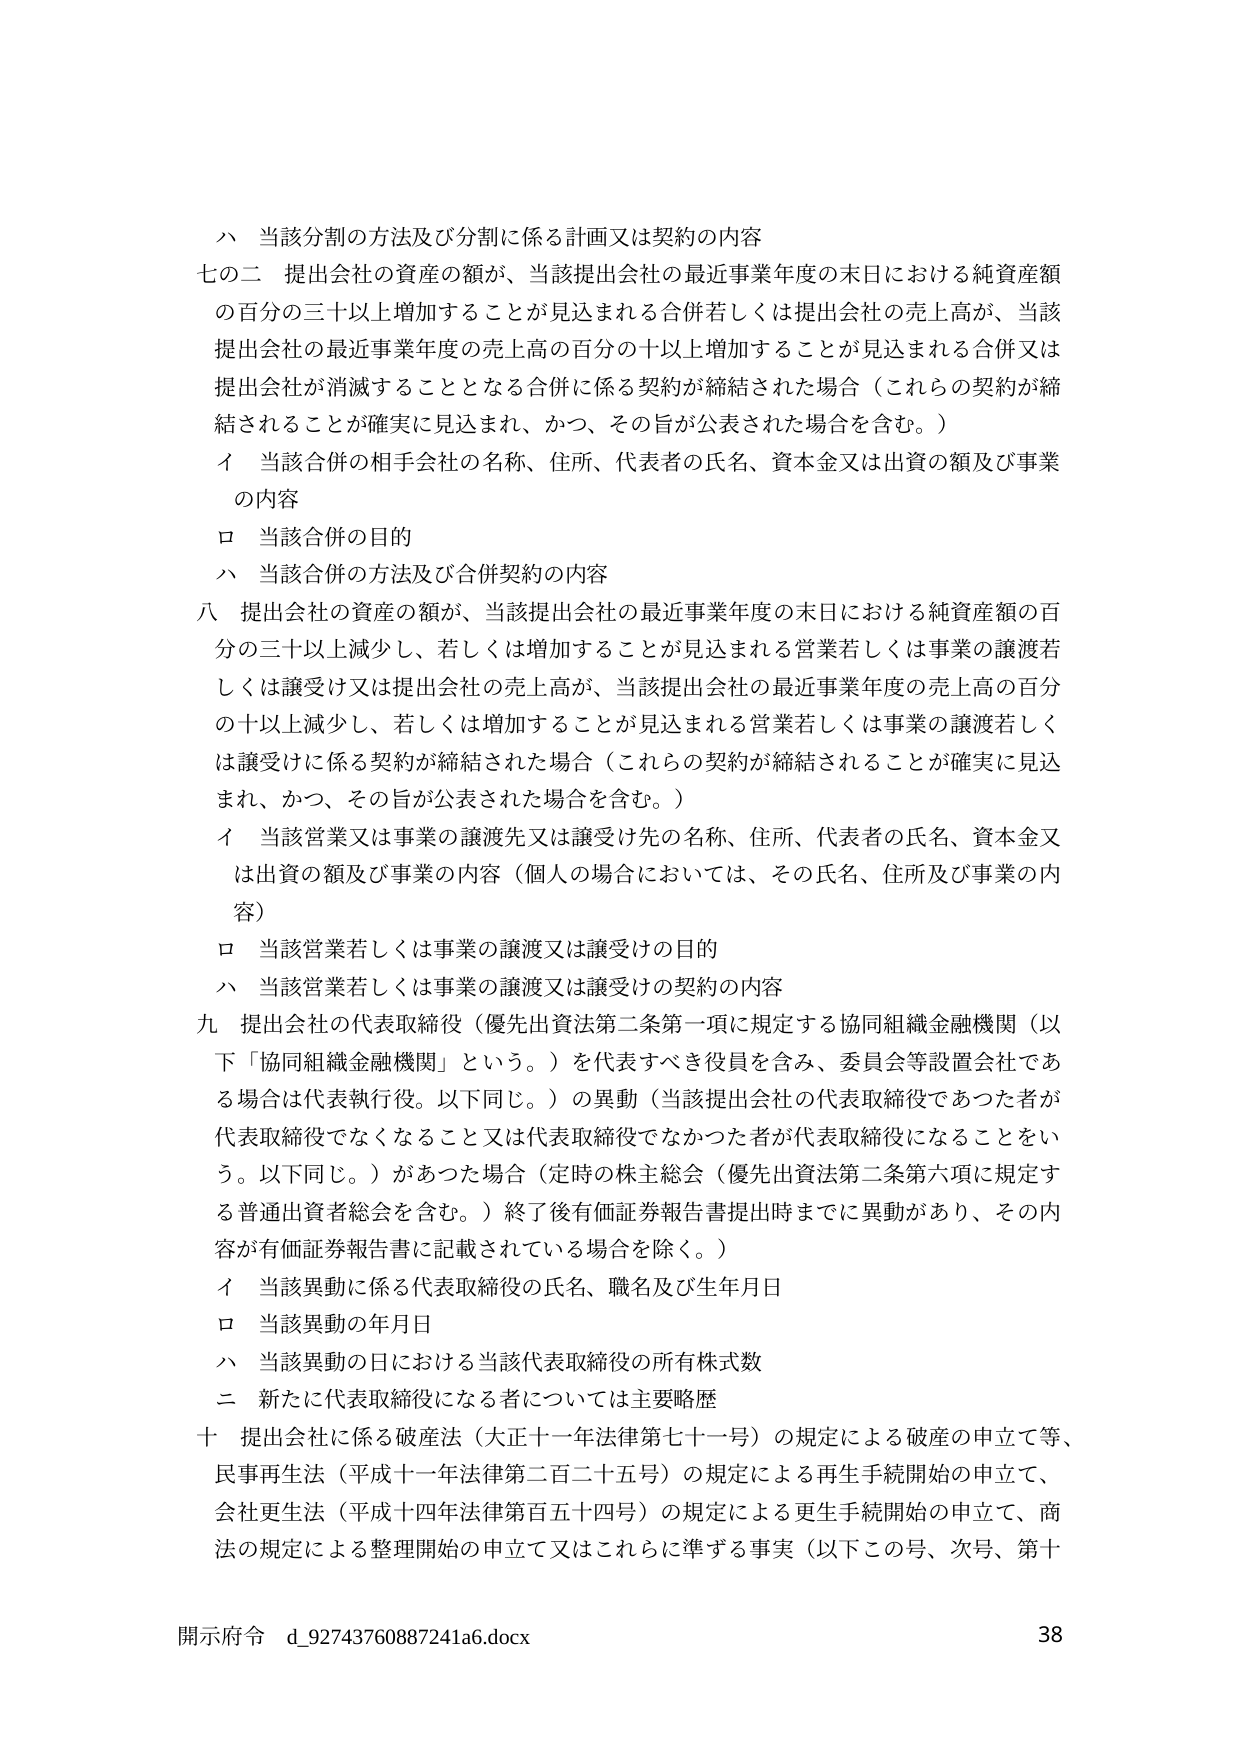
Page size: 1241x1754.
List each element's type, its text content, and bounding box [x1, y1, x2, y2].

text 七の二 提出会社の資産の額が、当該提出会社の最近事業年度の末日における純資産額の百分の三十以上増加することが見込まれる合併若しくは提出会社の売上高が、当該提出会社の最近事業年度の売上高の百分の十以上増加することが見込まれる合併又は提出会社が消滅することとなる合併に係る契約が締結された場合（これらの契約が締結されることが確実に見込まれ、かつ、その旨が公表された場合を含む。） [196, 254, 1063, 442]
text ロ 当該営業若しくは事業の譲渡又は譲受けの目的 [215, 929, 1063, 967]
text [196, 1417, 1063, 1567]
text ハ 当該合併の方法及び合併契約の内容 [215, 554, 1063, 592]
text イ 当該異動に係る代表取締役の氏名、職名及び生年月日 [215, 1267, 1063, 1304]
text 八 提出会社の資産の額が、当該提出会社の最近事業年度の末日における純資産額の百分の三十以上減少し、若しくは増加することが見込まれる営業若しくは事業の譲渡若しくは譲受け又は提出会社の売上高が、当該提出会社の最近事業年度の売上高の百分の十以上減少し、若しくは増加することが見込まれる営業若しくは事業の譲渡若しくは譲受けに係る契約が締結された場合（これらの契約が締結されることが確実に見込まれ、かつ、その旨が公表された場合を含む。） [196, 592, 1063, 817]
text ハ 当該分割の方法及び分割に係る計画又は契約の内容 [215, 217, 1063, 254]
text イ 当該合併の相手会社の名称、住所、代表者の氏名、資本金又は出資の額及び事業の内容 [215, 442, 1063, 517]
text ハ 当該異動の日における当該代表取締役の所有株式数 [215, 1342, 1063, 1379]
text イ 当該営業又は事業の譲渡先又は譲受け先の名称、住所、代表者の氏名、資本金又は出資の額及び事業の内容（個人の場合においては、その氏名、住所及び事業の内容） [215, 817, 1063, 929]
text ロ 当該合併の目的 [215, 517, 1063, 554]
text ハ 当該営業若しくは事業の譲渡又は譲受けの契約の内容 [215, 967, 1063, 1004]
text 九 提出会社の代表取締役（優先出資法第二条第一項に規定する協同組織金融機関（以下「協同組織金融機関」という。）を代表すべき役員を含み、委員会等設置会社である場合は代表執行役。以下同じ。）の異動（当該提出会社の代表取締役であつた者が代表取締役でなくなること又は代表取締役でなかつた者が代表取締役になることをいう。以下同じ。）があつた場合（定時の株主総会（優先出資法第二条第六項に規定する普通出資者総会を含む。）終了後有価証券報告書提出時までに異動があり、その内容が有価証券報告書に記載されている場合を除く。） [196, 1004, 1063, 1267]
text ロ 当該異動の年月日 [215, 1304, 1063, 1342]
text ニ 新たに代表取締役になる者については主要略歴 [215, 1379, 1063, 1417]
